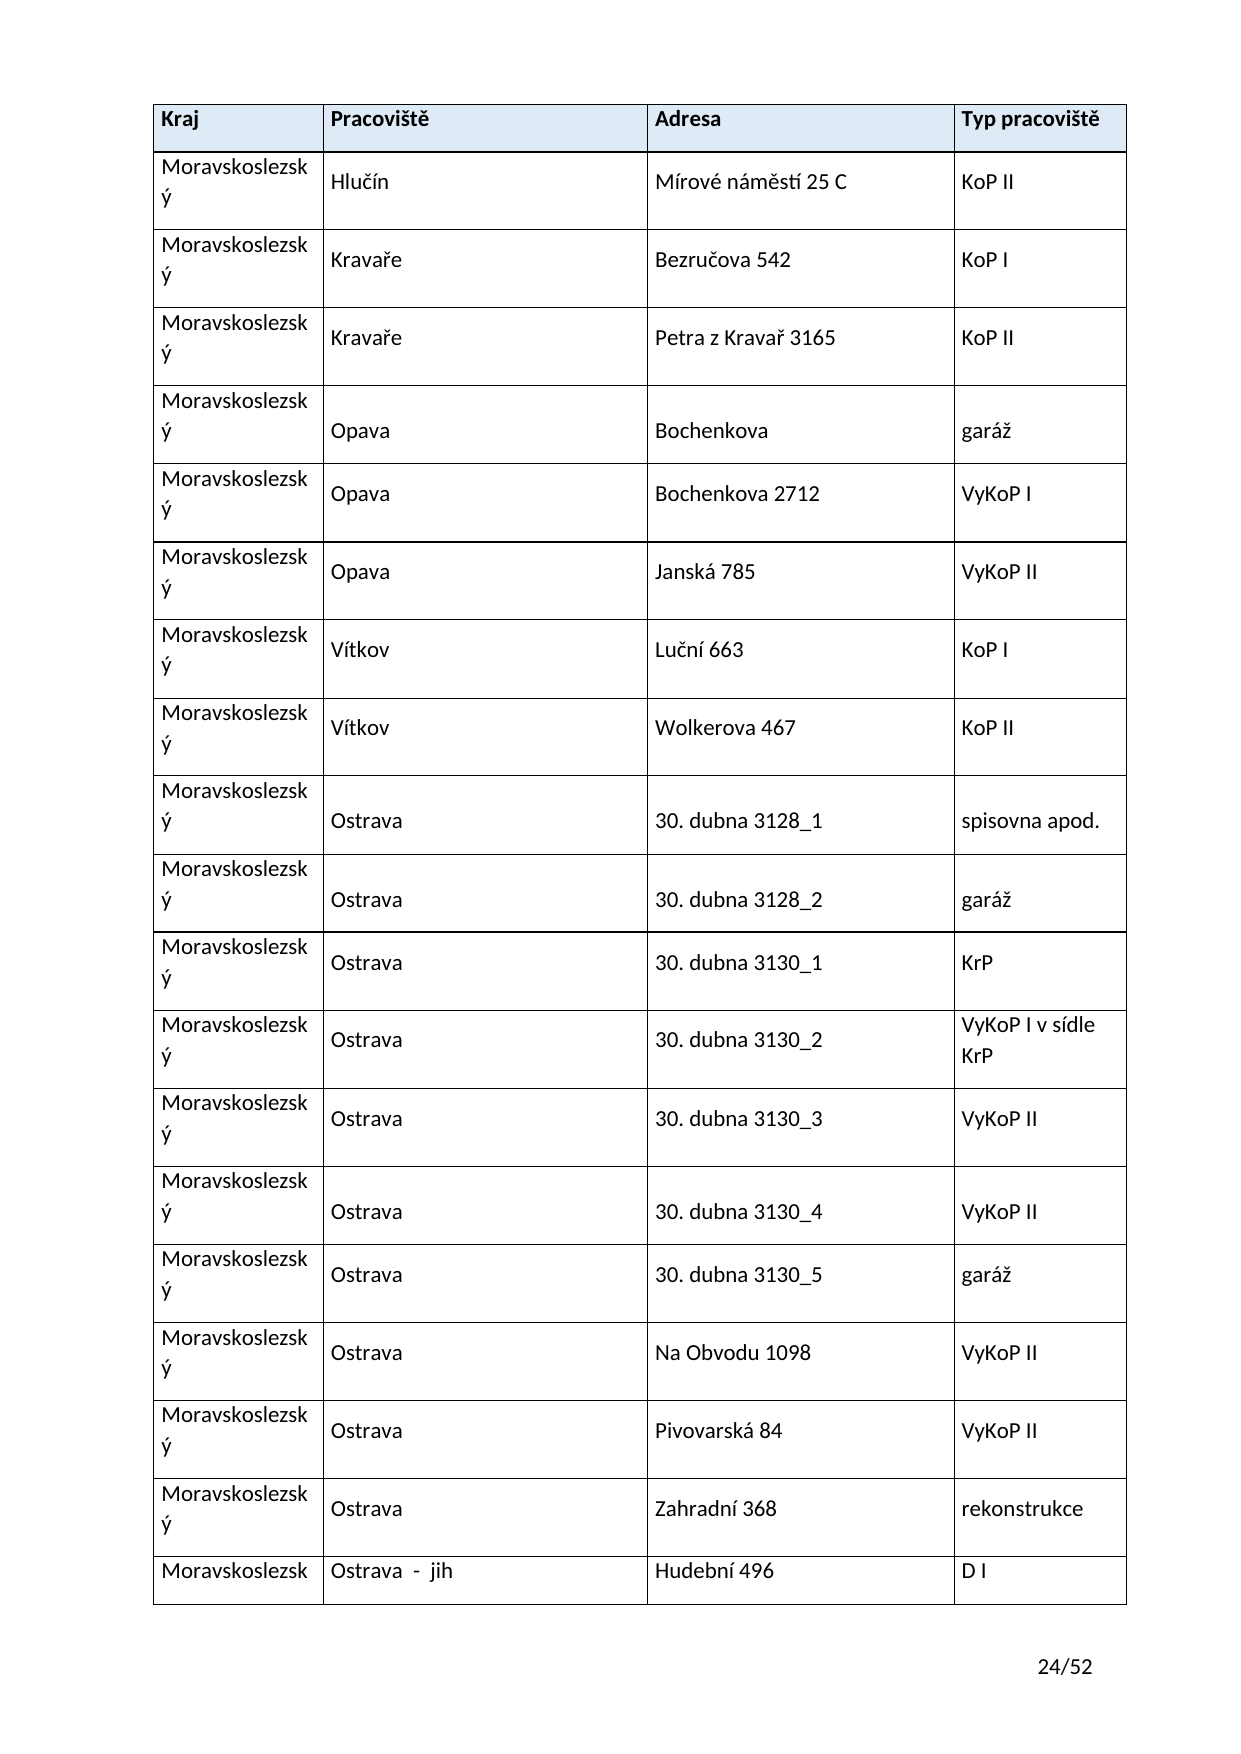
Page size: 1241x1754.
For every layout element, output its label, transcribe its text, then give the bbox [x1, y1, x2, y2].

table_cell Petra z Kravař 3165 [648, 308, 954, 385]
table_cell Bochenkova [648, 386, 954, 463]
table_cell Bezručova 542 [648, 230, 954, 307]
table_cell KoP II [955, 699, 1126, 775]
table_cell 30. dubna 3130_4 [648, 1167, 954, 1243]
table_cell Vítkov [324, 620, 647, 697]
table_cell Hlučín [324, 153, 647, 229]
table_cell Moravskoslezský [154, 855, 323, 931]
table_cell Moravskoslezský [154, 386, 323, 463]
table_cell 30. dubna 3130_2 [648, 1011, 954, 1087]
table_cell VyKoP I [955, 464, 1126, 541]
table_cell Ostrava [324, 933, 647, 1009]
table_cell KoP I [955, 620, 1126, 697]
table_cell Kravaře [324, 230, 647, 307]
table_cell Bochenkova 2712 [648, 464, 954, 541]
table_cell Ostrava [324, 1245, 647, 1322]
table_cell VyKoP II [955, 1167, 1126, 1243]
table_cell Ostrava [324, 1167, 647, 1243]
table_cell KoP I [955, 230, 1126, 307]
table_cell Moravskoslezský [154, 1557, 323, 1603]
table_cell 30. dubna 3130_1 [648, 933, 954, 1009]
table_cell VyKoP II [955, 1401, 1126, 1478]
table_cell Moravskoslezský [154, 1323, 323, 1399]
table_cell Kravaře [324, 308, 647, 385]
table_cell Ostrava [324, 776, 647, 853]
table_cell Mírové náměstí 25 C [648, 153, 954, 229]
table_header Pracoviště [324, 105, 647, 151]
table_cell Ostrava [324, 1089, 647, 1166]
table_header Adresa [648, 105, 954, 151]
table_cell garáž [955, 855, 1126, 931]
table_cell KoP II [955, 308, 1126, 385]
table_cell VyKoP II [955, 543, 1126, 619]
table_header Typ pracoviště [955, 105, 1126, 151]
table_cell Moravskoslezský [154, 1089, 323, 1166]
table_cell Na Obvodu 1098 [648, 1323, 954, 1399]
table_cell KrP [955, 933, 1126, 1009]
table_cell Luční 663 [648, 620, 954, 697]
table_header Kraj [154, 105, 323, 151]
table_cell Moravskoslezský [154, 464, 323, 541]
table_cell Ostrava - jih [324, 1557, 647, 1603]
table_cell Vítkov [324, 699, 647, 775]
table_cell Ostrava [324, 1323, 647, 1399]
table_cell garáž [955, 1245, 1126, 1322]
table_cell Moravskoslezský [154, 776, 323, 853]
table_cell Moravskoslezský [154, 543, 323, 619]
table_cell VyKoP II [955, 1323, 1126, 1399]
table_cell KoP II [955, 153, 1126, 229]
table_cell Opava [324, 543, 647, 619]
table_cell VyKoP I v sídle KrP [955, 1011, 1126, 1087]
table_cell Opava [324, 386, 647, 463]
table_cell garáž [955, 386, 1126, 463]
table_cell Moravskoslezský [154, 1245, 323, 1322]
table_cell Moravskoslezský [154, 1401, 323, 1478]
table_cell spisovna apod. [955, 776, 1126, 853]
table_cell Wolkerova 467 [648, 699, 954, 775]
table_cell D I [955, 1557, 1126, 1603]
table_cell Janská 785 [648, 543, 954, 619]
table_cell Opava [324, 464, 647, 541]
table_cell Ostrava [324, 1011, 647, 1087]
table_cell Zahradní 368 [648, 1479, 954, 1556]
table_cell Moravskoslezský [154, 230, 323, 307]
table_cell Moravskoslezský [154, 1011, 323, 1087]
table_cell Moravskoslezský [154, 933, 323, 1009]
table_cell Moravskoslezský [154, 1479, 323, 1556]
table_cell 30. dubna 3128_1 [648, 776, 954, 853]
table_cell Moravskoslezský [154, 1167, 323, 1243]
table_cell rekonstrukce [955, 1479, 1126, 1556]
table_cell Moravskoslezský [154, 308, 323, 385]
table_cell 30. dubna 3130_5 [648, 1245, 954, 1322]
table_cell Moravskoslezský [154, 153, 323, 229]
table_cell Moravskoslezský [154, 620, 323, 697]
table_cell Ostrava [324, 1401, 647, 1478]
table_cell Pivovarská 84 [648, 1401, 954, 1478]
table_cell Moravskoslezský [154, 699, 323, 775]
table_cell 30. dubna 3128_2 [648, 855, 954, 931]
table_cell Hudební 496 [648, 1557, 954, 1603]
table_cell Ostrava [324, 1479, 647, 1556]
table_cell VyKoP II [955, 1089, 1126, 1166]
table_cell 30. dubna 3130_3 [648, 1089, 954, 1166]
table_cell Ostrava [324, 855, 647, 931]
